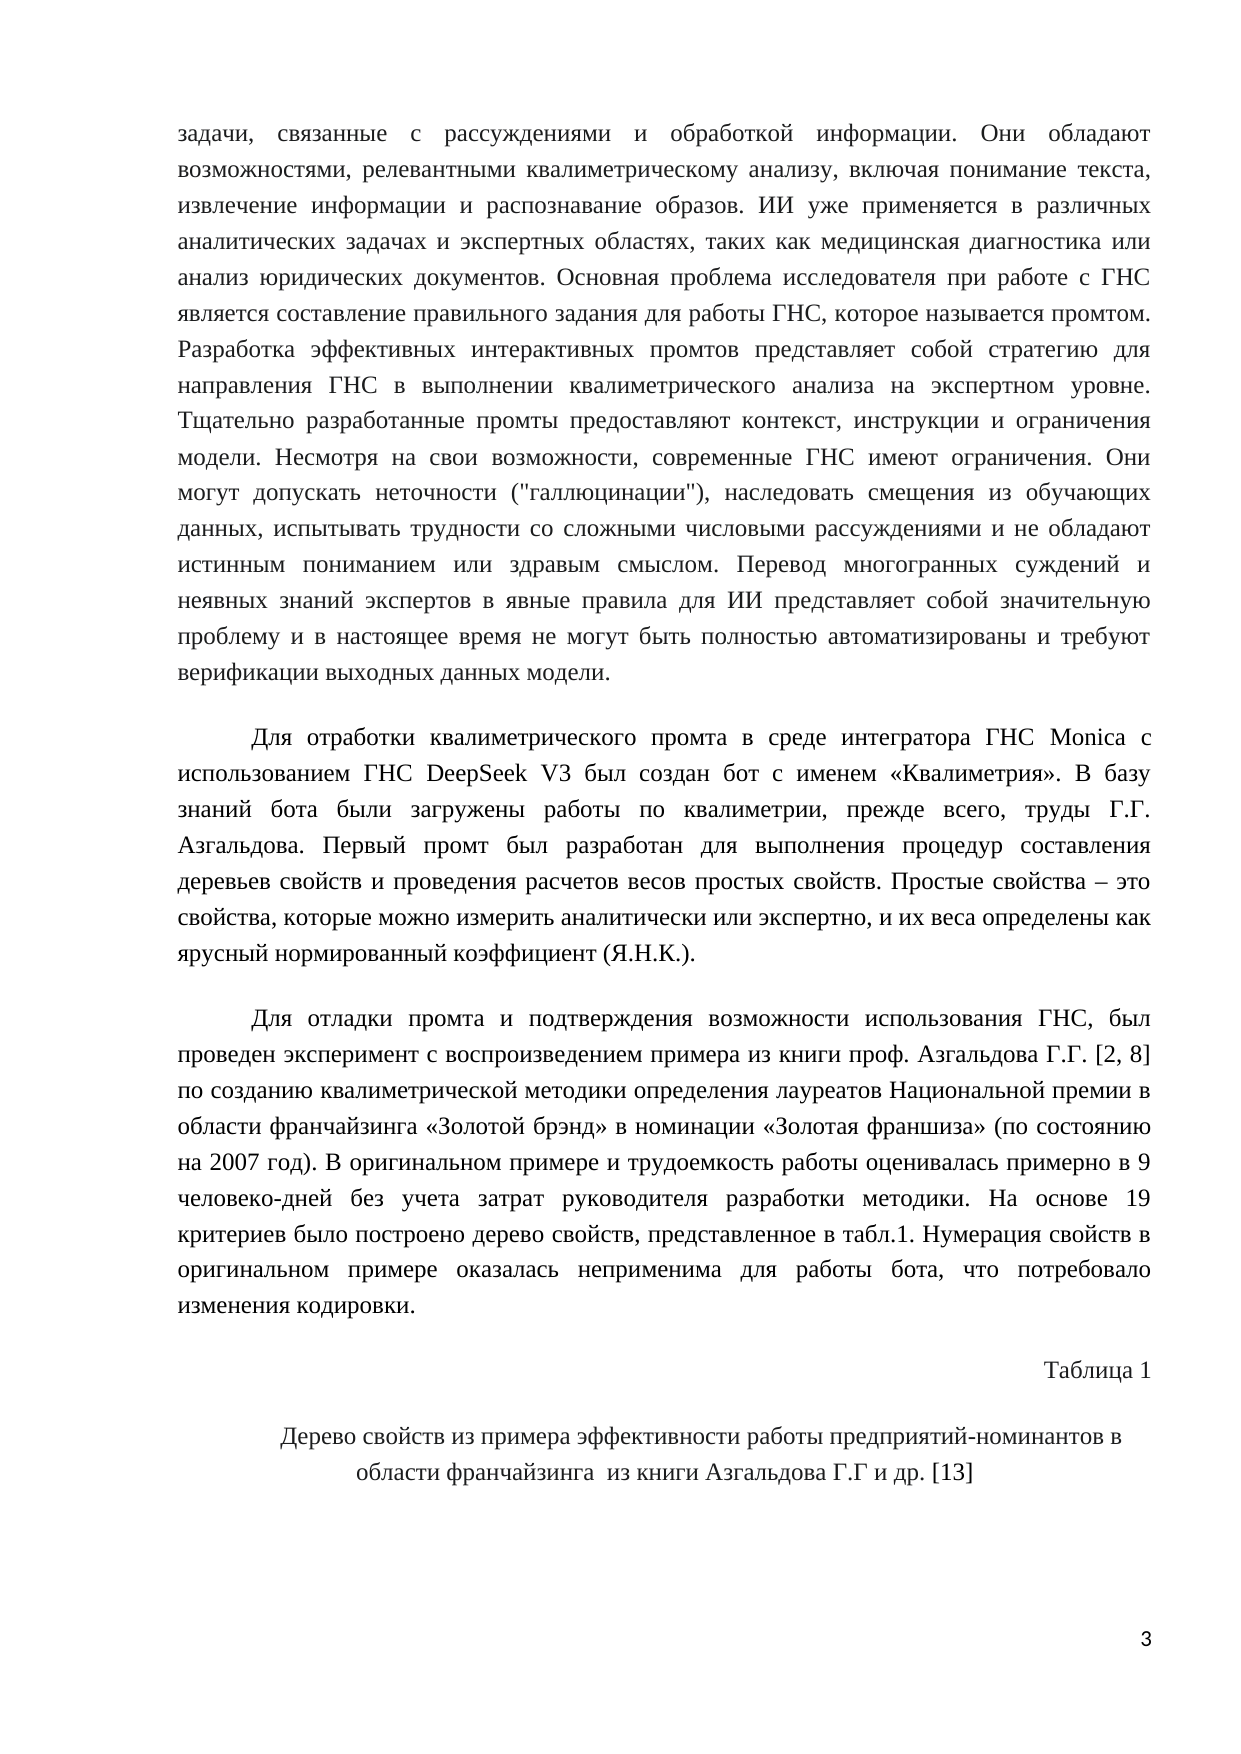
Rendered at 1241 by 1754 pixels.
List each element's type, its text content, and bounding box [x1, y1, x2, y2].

text Для отладки промта и подтверждения возможности использования ГНС, был проведен эксперимент с воспроизведением примера из книги проф. Азгальдова Г.Г. [2, 8] по созданию квалиметрической методики определения лауреатов Национальной премии в области франчайзинга «Золотой брэнд» в номинации «Золотая франшиза» (по состоянию на 2007 год). В оригинальном примере и трудоемкость работы оценивалась примерно в 9 человеко-дней без учета затрат руководителя разработки методики. На основе 19 критериев было построено дерево свойств, представленное в табл.1. Нумерация свойств в оригинальном примере оказалась неприменима для работы бота, что потребовало изменения кодировки. [177, 1003, 1152, 1319]
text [177, 118, 1152, 686]
text Для отработки квалиметрического промта в среде интегратора ГНС Monica с использованием ГНС DeepSeek V3 был создан бот с именем «Квалиметрия». В базу знаний бота были загружены работы по квалиметрии, прежде всего, труды Г.Г. Азгальдова. Первый промт был разработан для выполнения процедур составления деревьев свойств и проведения расчетов весов простых свойств. Простые свойства – это свойства, которые можно измерить аналитически или экспертно, и их веса определены как ярусный нормированный коэффициент (Я.Н.К.). [177, 722, 1152, 967]
text Дерево свойств из примера эффективности работы предприятий-номинантов в области франчайзинга из книги Азгальдова Г.Г и др. [13] [177, 1421, 1152, 1485]
text Таблица 1 [177, 1356, 1152, 1384]
